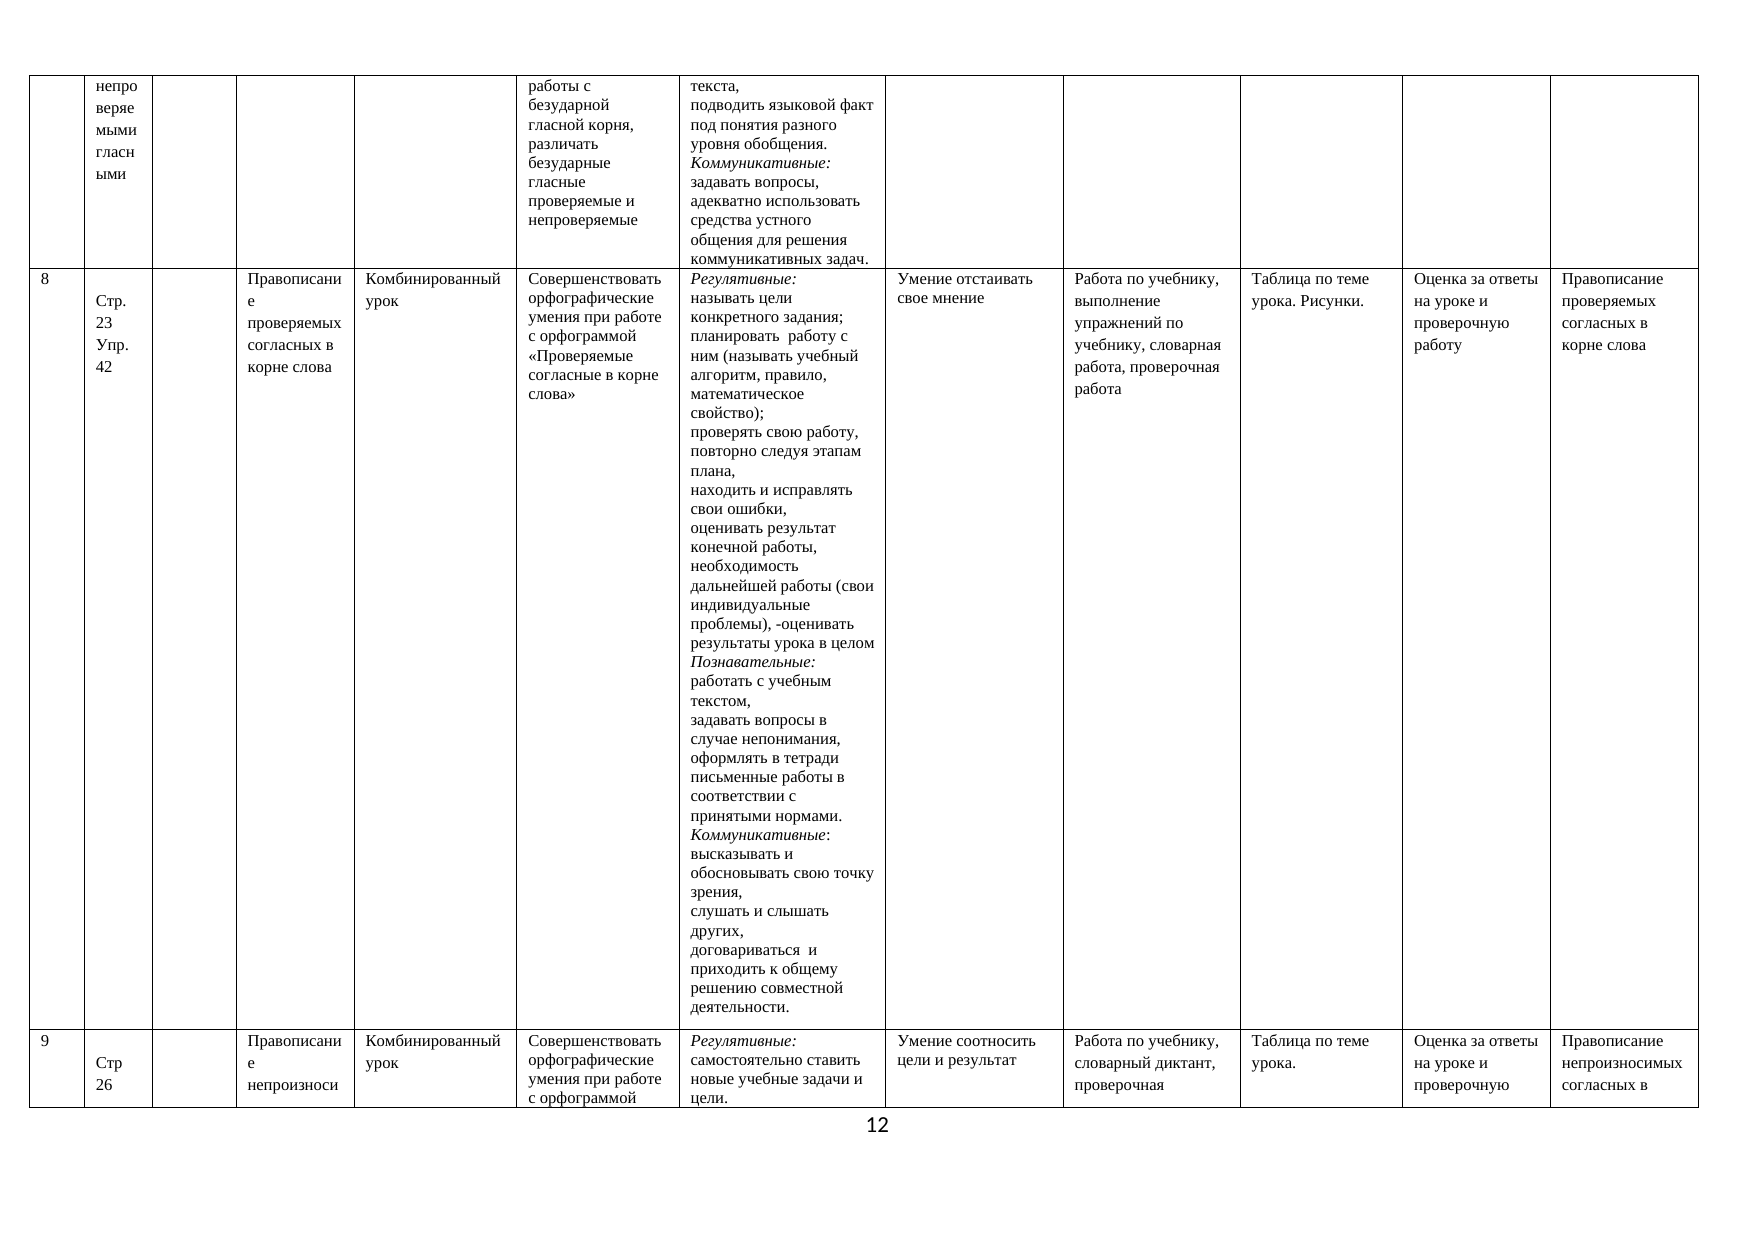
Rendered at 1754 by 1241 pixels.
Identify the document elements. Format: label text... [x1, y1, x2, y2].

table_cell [237, 76, 354, 268]
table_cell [1403, 76, 1550, 268]
table_cell Правописание проверяемых согласных в корне слова [1551, 269, 1698, 1029]
table_cell Совершенствовать орфографические умения при работе с орфограммой «Проверяемые согласные в корне слова» [517, 269, 679, 1029]
table_cell 7 [30, 76, 84, 268]
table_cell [1551, 76, 1698, 268]
table_cell Комбинированный урок [355, 269, 516, 1029]
table_cell 9 [30, 1030, 84, 1107]
table_cell Оценка за ответы на уроке и проверочную работу [1403, 269, 1550, 1029]
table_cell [85, 76, 152, 268]
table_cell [1064, 1030, 1240, 1107]
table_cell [1241, 1030, 1402, 1107]
table_cell 8 [30, 269, 84, 1029]
table_cell [153, 269, 236, 1029]
table_cell Таблица по теме урока. Рисунки. [1241, 269, 1402, 1029]
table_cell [517, 76, 679, 268]
table_cell [153, 1030, 236, 1107]
table_cell Стр. 23 Упр. 42 [85, 269, 152, 1029]
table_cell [680, 76, 885, 268]
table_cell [680, 1030, 885, 1107]
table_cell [1241, 76, 1402, 268]
table_cell Стр 26 Упр. 49 [85, 1030, 152, 1107]
table_cell Работа по учебнику, выполнение упражнений по учебнику, словарная работа, проверочная работа [1064, 269, 1240, 1029]
table_cell Правописание проверяемых согласных в корне слова [237, 269, 354, 1029]
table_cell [886, 1030, 1063, 1107]
table_cell [153, 76, 236, 268]
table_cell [355, 76, 516, 268]
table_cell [517, 1030, 679, 1107]
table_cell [355, 1030, 516, 1107]
table_cell Умение отстаивать свое мнение [886, 269, 1063, 1029]
table_cell Регулятивные: называть цели конкретного задания; планировать работу c ним (называть учебный алгоритм, правило, математическое свойство); проверять свою работу, повторно следуя этапам плана, находить и исправлять свои ошибки, оценивать результат конечной работы, необходимость дальнейшей работы (свои индивидуальные проблемы), -оценивать результаты урока в целом Познавательные: работать с учебным текстом, задавать вопросы в случае непонимания, оформлять в тетради письменные работы в соответствии с принятыми нормами. Коммуникативные: высказывать и обосновывать свою точку зрения, слушать и слышать других, договариваться и приходить к общему решению совместной деятельности. [680, 269, 885, 1029]
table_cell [1551, 1030, 1698, 1107]
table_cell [1064, 76, 1240, 268]
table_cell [237, 1030, 354, 1107]
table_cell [886, 76, 1063, 268]
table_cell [1403, 1030, 1550, 1107]
